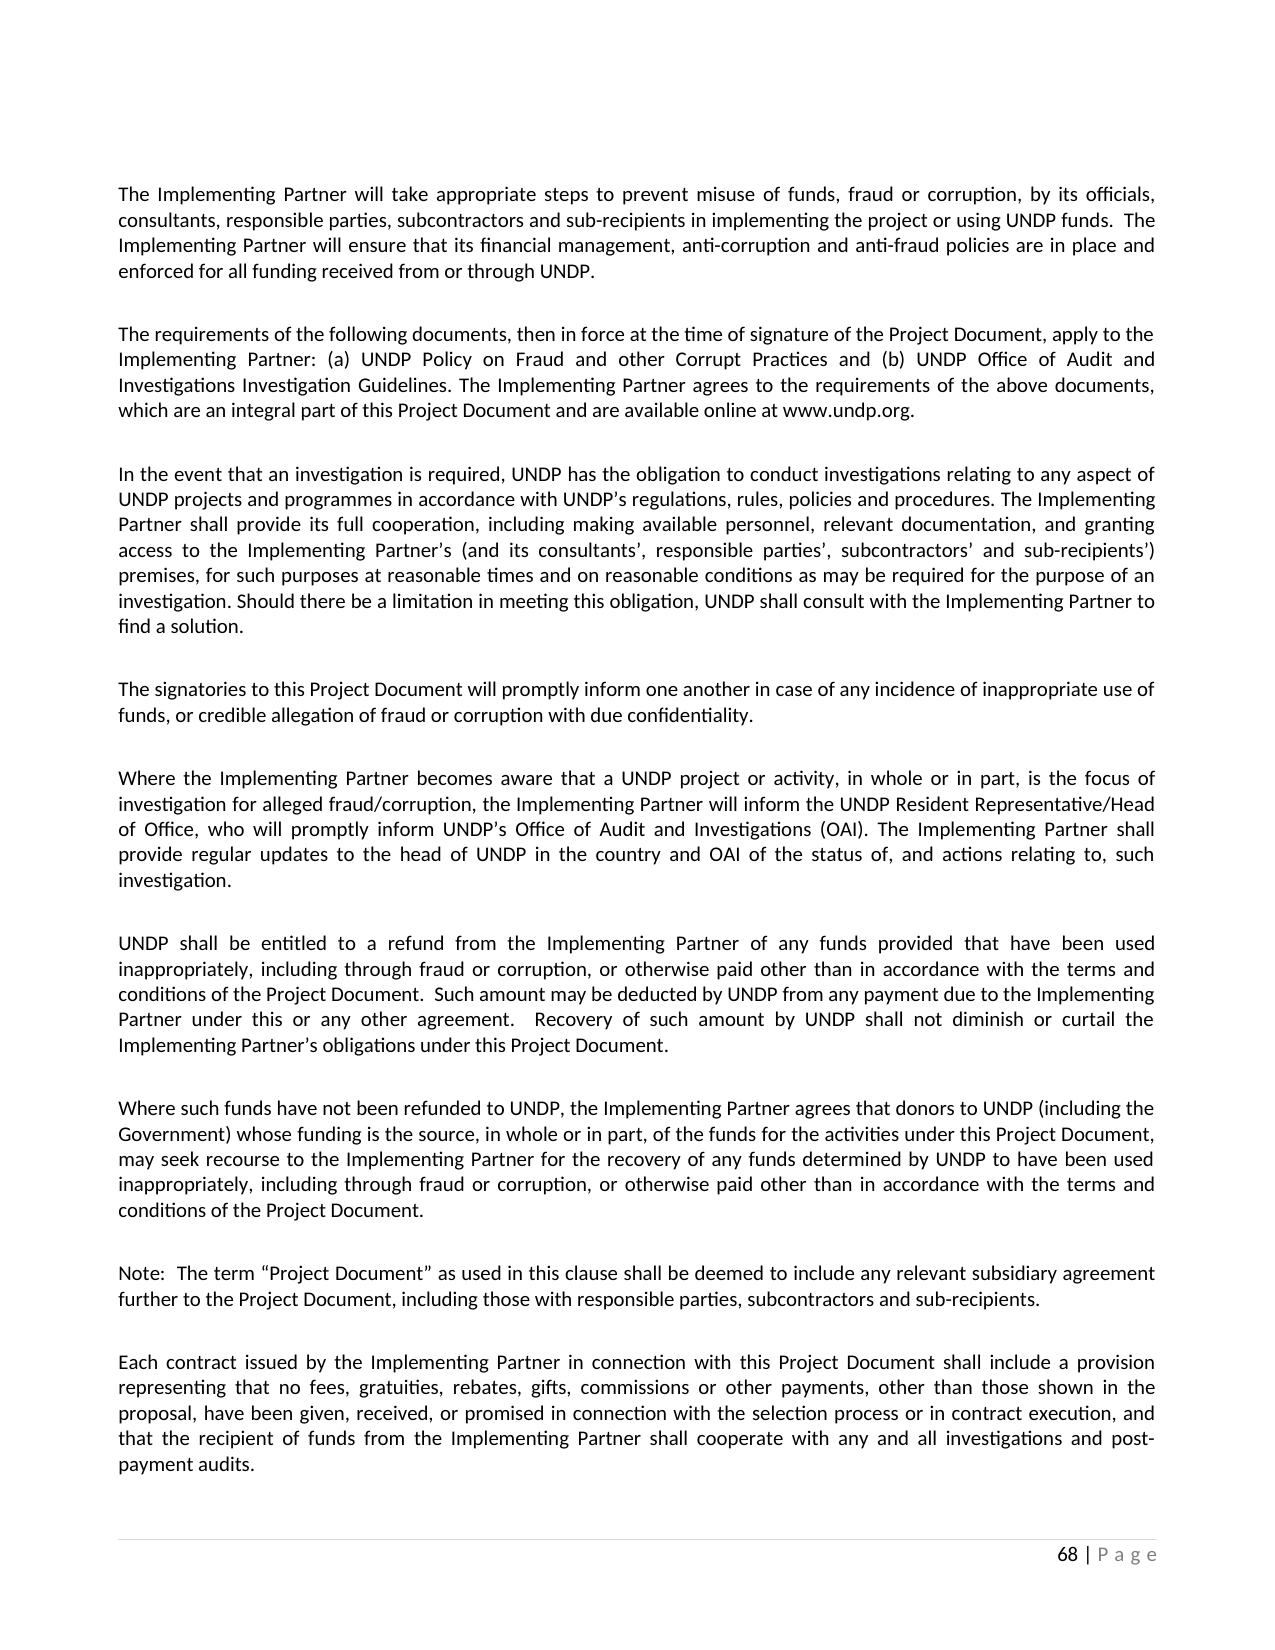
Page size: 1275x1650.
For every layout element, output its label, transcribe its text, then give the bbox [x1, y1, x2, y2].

text In the event that an investigation is required, UNDP has the obligation to conduct investigations relating to any aspect of UNDP projects and programmes in accordance with UNDP’s regulations, rules, policies and procedures. The Implementing Partner shall provide its full cooperation, including making available personnel, relevant documentation, and granting access to the Implementing Partner’s (and its consultants’, responsible parties’, subcontractors’ and sub-recipients’) premises, for such purposes at reasonable times and on reasonable conditions as may be required for the purpose of an investigation. Should there be a limitation in meeting this obligation, UNDP shall consult with the Implementing Partner to find a solution. [118, 461, 1157, 639]
text Each contract issued by the Implementing Partner in connection with this Project Document shall include a provision representing that no fees, gratuities, rebates, gifts, commissions or other payments, other than those shown in the proposal, have been given, received, or promised in connection with the selection process or in contract execution, and that the recipient of funds from the Implementing Partner shall cooperate with any and all investigations and post-payment audits. [118, 1349, 1157, 1476]
text The requirements of the following documents, then in force at the time of signature of the Project Document, apply to the Implementing Partner: (a) UNDP Policy on Fraud and other Corrupt Practices and (b) UNDP Office of Audit and Investigations Investigation Guidelines. The Implementing Partner agrees to the requirements of the above documents, which are an integral part of this Project Document and are available online at www.undp.org. [118, 321, 1157, 423]
text The signatories to this Project Document will promptly inform one another in case of any incidence of inappropriate use of funds, or credible allegation of fraud or corruption with due confidentiality. [118, 677, 1157, 727]
text Where the Implementing Partner becomes aware that a UNDP project or activity, in whole or in part, is the focus of investigation for alleged fraud/corruption, the Implementing Partner will inform the UNDP Resident Representative/Head of Office, who will promptly inform UNDP’s Office of Audit and Investigations (OAI). The Implementing Partner shall provide regular updates to the head of UNDP in the country and OAI of the status of, and actions relating to, such investigation. [118, 765, 1157, 892]
text Where such funds have not been refunded to UNDP, the Implementing Partner agrees that donors to UNDP (including the Government) whose funding is the source, in whole or in part, of the funds for the activities under this Project Document, may seek recourse to the Implementing Partner for the recovery of any funds determined by UNDP to have been used inappropriately, including through fraud or corruption, or otherwise paid other than in accordance with the terms and conditions of the Project Document. [118, 1095, 1157, 1222]
text Note: The term “Project Document” as used in this clause shall be deemed to include any relevant subsidiary agreement further to the Project Document, including those with responsible parties, subcontractors and sub-recipients. [118, 1260, 1157, 1311]
text UNDP shall be entitled to a refund from the Implementing Partner of any funds provided that have been used inappropriately, including through fraud or corruption, or otherwise paid other than in accordance with the terms and conditions of the Project Document. Such amount may be deducted by UNDP from any payment due to the Implementing Partner under this or any other agreement. Recovery of such amount by UNDP shall not diminish or curtail the Implementing Partner’s obligations under this Project Document. [118, 930, 1157, 1057]
text The Implementing Partner will take appropriate steps to prevent misuse of funds, fraud or corruption, by its officials, consultants, responsible parties, subcontractors and sub-recipients in implementing the project or using UNDP funds. The Implementing Partner will ensure that its financial management, anti-corruption and anti-fraud policies are in place and enforced for all funding received from or through UNDP. [118, 182, 1157, 283]
